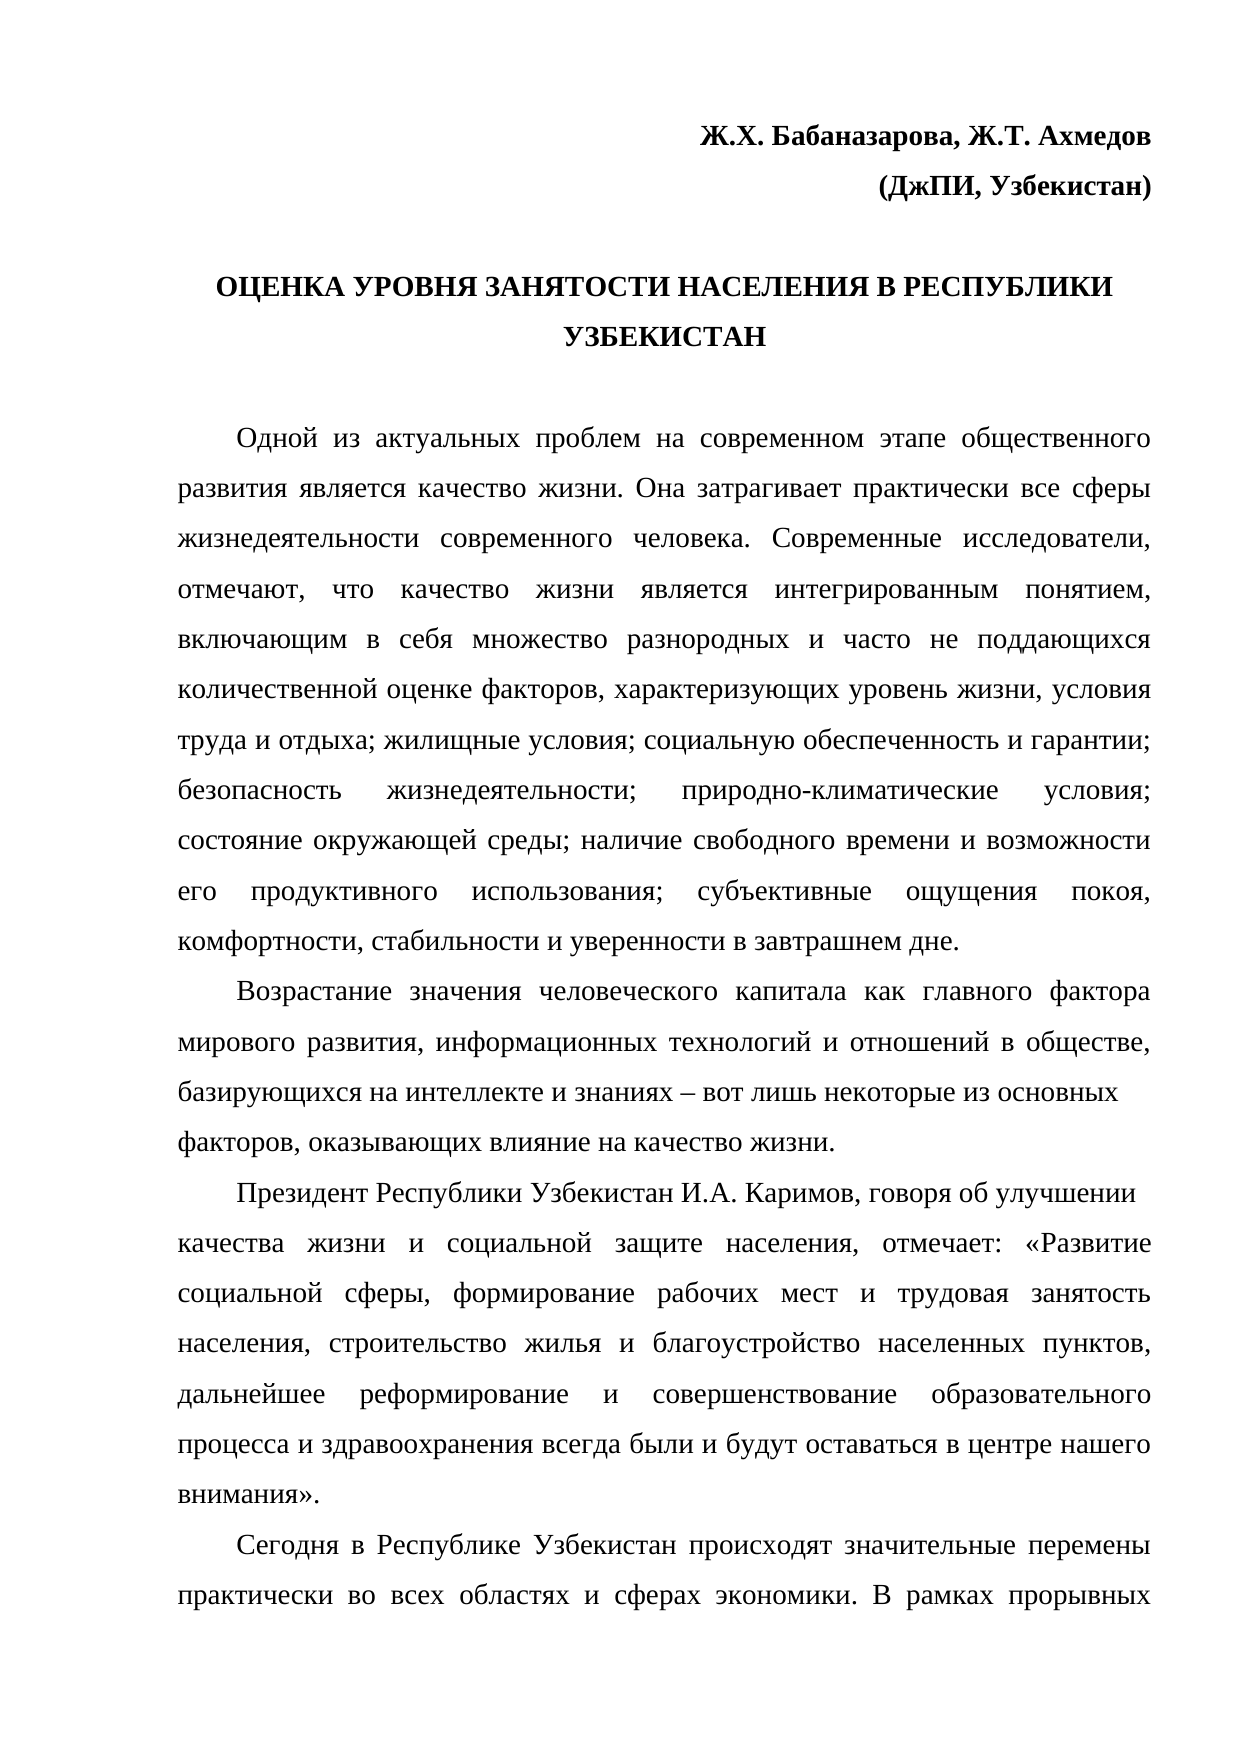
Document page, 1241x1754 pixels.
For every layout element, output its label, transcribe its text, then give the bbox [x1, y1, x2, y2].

text Ж.Х. Бабаназарова, Ж.Т. Ахмедов [177, 118, 1152, 152]
text (ДжПИ, Узбекистан) [177, 168, 1152, 202]
text Возрастание значения человеческого капитала как главного фактора мирового развития, информационных технологий и отношений в обществе, базирующихся на интеллекте и знаниях – вот лишь некоторые из основных [177, 973, 1152, 1108]
text Одной из актуальных проблем на современном этапе общественного развития является качество жизни. Она затрагивает практически все сферы жизнедеятельности современного человека. Современные исследователи, отмечают, что качество жизни является интегрированным понятием, включающим в себя множество разнородных и часто не поддающихся количественной оценке факторов, характеризующих уровень жизни, условия труда и отдыха; жилищные условия; социальную обеспеченность и гарантии; безопасность жизнедеятельности; природно-климатические условия; состояние окружающей среды; наличие свободного времени и возможности его продуктивного использования; субъективные ощущения покоя, комфортности, стабильности и уверенности в завтрашнем дне. [177, 420, 1152, 957]
text ОЦЕНКА УРОВНЯ ЗАНЯТОСТИ НАСЕЛЕНИЯ В РЕСПУБЛИКИ УЗБЕКИСТАН [177, 269, 1152, 353]
text качества жизни и социальной защите населения, отмечает: «Развитие социальной сферы, формирование рабочих мест и трудовая занятость населения, строительство жилья и благоустройство населенных пунктов, дальнейшее реформирование и совершенствование образовательного процесса и здравоохранения всегда были и будут оставаться в центре нашего внимания». [177, 1225, 1152, 1510]
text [177, 1527, 1152, 1611]
text факторов, оказывающих влияние на качество жизни. [177, 1124, 1152, 1158]
text Президент Республики Узбекистан И.А. Каримов, говоря об улучшении [177, 1175, 1152, 1208]
